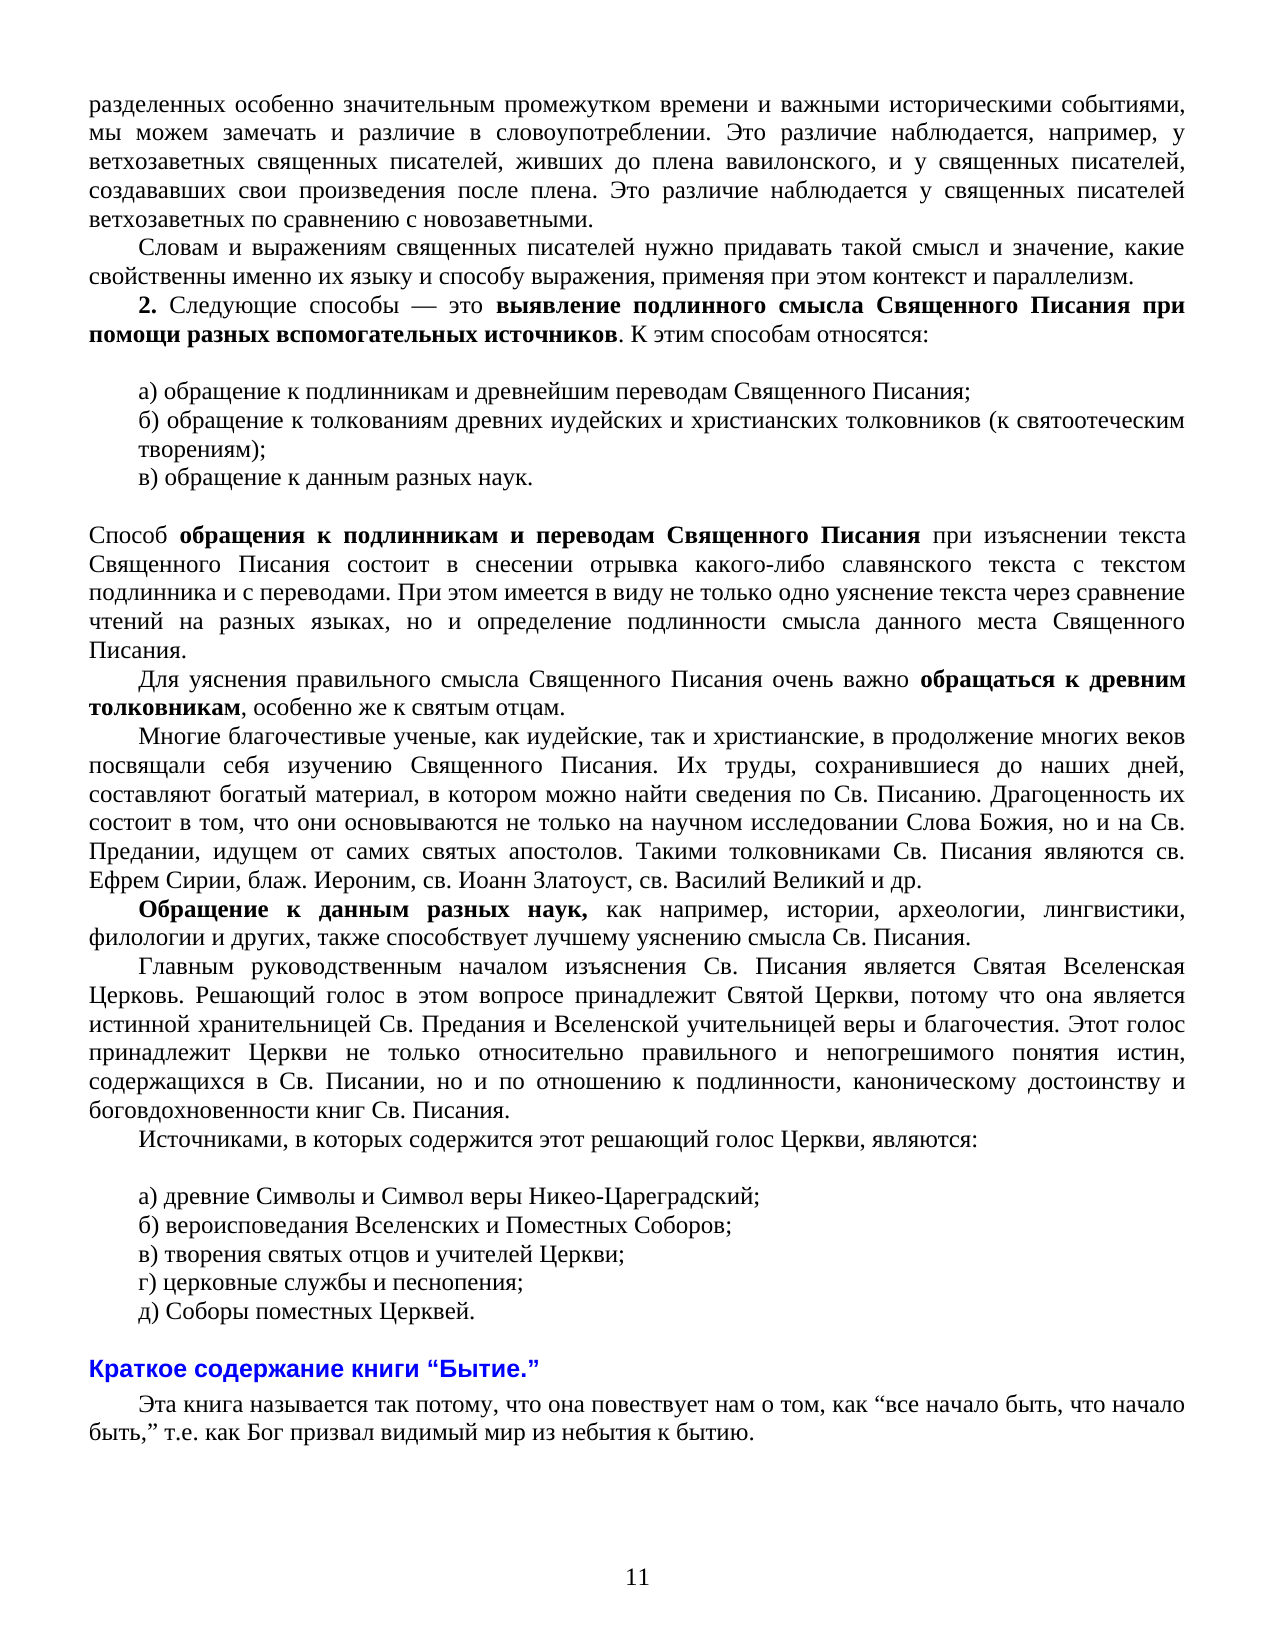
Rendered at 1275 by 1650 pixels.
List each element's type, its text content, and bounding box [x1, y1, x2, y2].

text в) творения святых отцов и учителей Церкви; [138, 1239, 1186, 1267]
text б) вероисповедания Вселенских и Поместных Соборов; [138, 1210, 1186, 1239]
text 2. Следующие способы — это выявление подлинного смысла Священного Писания при помощи разных вспомогательных источников. К этим способам относятся: [89, 290, 1186, 347]
text Способ обращения к подлинникам и переводам Священного Писания при изъяснении текста Священного Писания состоит в снесении отрывка какого-либо славянского текста с текстом подлинника и с переводами. При этом имеется в виду не только одно уяснение текста через сравнение чтений на разных языках, но и определение подлинности смысла данного места Священного Писания. [89, 520, 1186, 664]
subtitle Краткое содержание книги “Бытие.” [89, 1354, 1186, 1382]
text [89, 89, 1186, 232]
text д) Соборы поместных Церквей. [138, 1296, 1186, 1325]
text г) церковные службы и песнопения; [138, 1267, 1186, 1296]
text Источниками, в которых содержится этот решающий голос Церкви, являются: [89, 1124, 1186, 1152]
text а) древние Символы и Символ веры Никео-Цареградский; [138, 1181, 1186, 1210]
text Главным руководственным началом изъяснения Св. Писания является Святая Вселенская Церковь. Решающий голос в этом вопросе принадлежит Святой Церкви, потому что она является истинной хранительницей Св. Предания и Вселенской учительницей веры и благочестия. Этот голос принадлежит Церкви не только относительно правильного и непогрешимого понятия истин, содержащихся в Св. Писании, но и по отношению к подлинности, каноническому достоинству и боговдохновенности книг Св. Писания. [89, 951, 1186, 1124]
text в) обращение к данным разных наук. [138, 462, 1186, 491]
text Эта книга называется так потому, что она повествует нам о том, как “все начало быть, что начало быть,” т.е. как Бог призвал видимый мир из небытия к бытию. [89, 1389, 1186, 1446]
text а) обращение к подлинникам и древнейшим переводам Священного Писания; [138, 376, 1186, 405]
text б) обращение к толкованиям древних иудейских и христианских толковников (к святоотеческим творениям); [138, 405, 1186, 462]
text Обращение к данным разных наук, как например, истории, археологии, лингвистики, филологии и других, также способствует лучшему уяснению смысла Св. Писания. [89, 894, 1186, 951]
text Многие благочестивые ученые, как иудейские, так и христианские, в продолжение многих веков посвящали себя изучению Священного Писания. Их труды, сохранившиеся до наших дней, составляют богатый материал, в котором можно найти сведения по Св. Писанию. Драгоценность их состоит в том, что они основываются не только на научном исследовании Слова Божия, но и на Св. Предании, идущем от самих святых апостолов. Такими толковниками Св. Писания являются св. Ефрем Сирии, блаж. Иероним, св. Иоанн Златоуст, св. Василий Великий и др. [89, 721, 1186, 894]
text Для уяснения правильного смысла Священного Писания очень важно обращаться к древним толковникам, особенно же к святым отцам. [89, 664, 1186, 721]
text Словам и выражениям священных писателей нужно придавать такой смысл и значение, какие свойственны именно их языку и способу выражения, применяя при этом контекст и параллелизм. [89, 232, 1186, 290]
